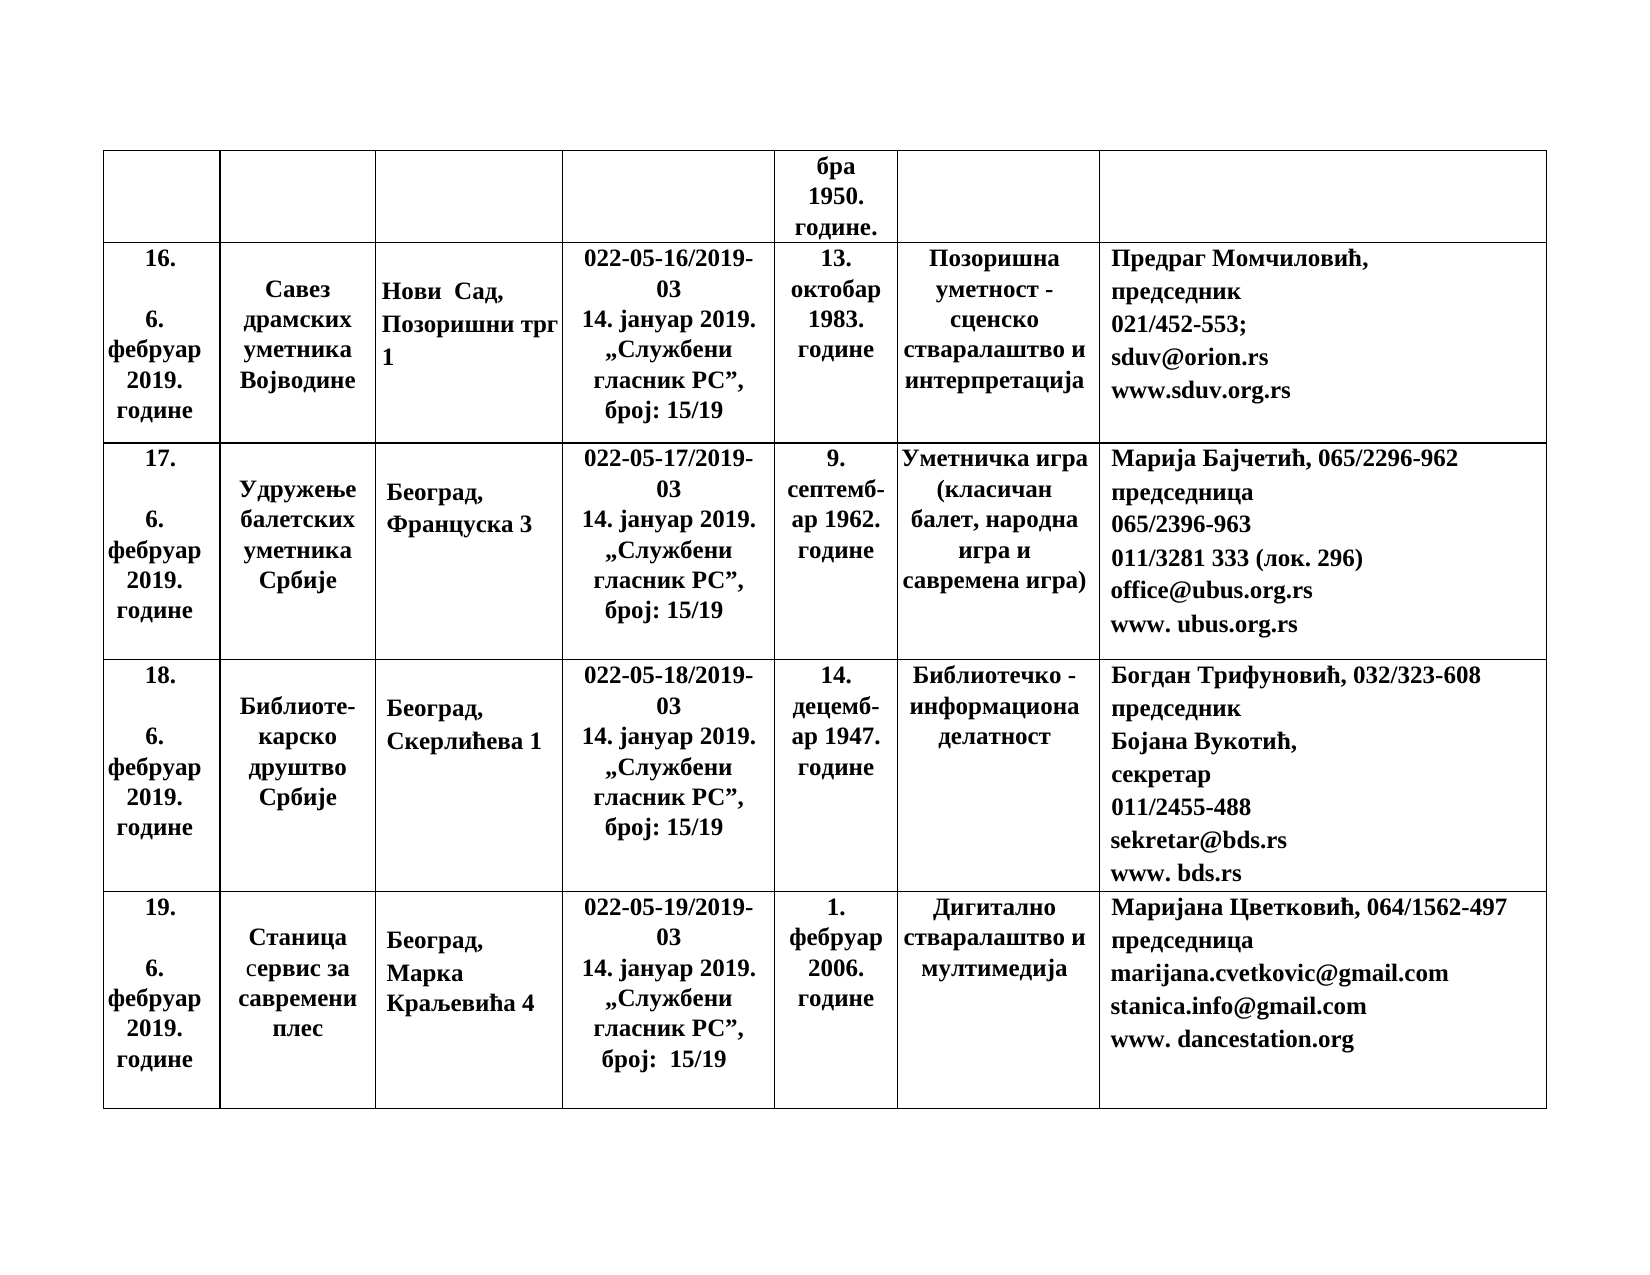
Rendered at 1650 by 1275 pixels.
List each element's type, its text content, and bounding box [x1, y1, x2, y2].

table_cell 022-05-16/2019-03 14. јануар 2019. „Службени гласник РС”, број: 15/19 [563, 243, 774, 442]
table_cell 022-05-18/2019-03 14. јануар 2019. „Службени гласник РС”, број: 15/19 [563, 660, 774, 891]
table_cell Београд, Француска 3 [376, 444, 562, 659]
table_cell Београд, Марка Краљевића 4 [376, 892, 562, 1108]
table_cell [563, 151, 774, 242]
table_cell 13. октобар 1983. године [775, 243, 897, 442]
table_cell 1. фебруар 2006. године [775, 892, 897, 1108]
table_cell 19. 6. фебруар 2019. године [104, 892, 219, 1108]
table_cell Удружење балетских уметника Србије [221, 444, 375, 659]
table_cell Позоришна уметност -сценско стваралаштво и интерпретација [898, 243, 1099, 442]
table_cell 022-05-19/2019-03 14. јануар 2019. „Службени гласник РС”, број: 15/19 [563, 892, 774, 1108]
table_cell Библиотечко -информациона делатност [898, 660, 1099, 891]
table_cell 17. 6. фебруар 2019. године [104, 444, 219, 659]
table_cell 9. септемб-ар 1962. године [775, 444, 897, 659]
table_cell Нови Сад, Позоришни трг 1 [376, 243, 562, 442]
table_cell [376, 151, 562, 242]
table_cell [221, 151, 375, 242]
table_cell Маријана Цветковић, 064/1562-497 председница marijana.cvetkovic@gmail.com stanica.info@gmail.com www. dancestation.org [1100, 892, 1546, 1108]
table_cell Марија Бајчетић, 065/2296-962 председница 065/2396-963 011/3281 333 (лок. 296) office@ubus.org.rs www. ubus.org.rs [1100, 444, 1546, 659]
table_cell Савез драмских уметника Војводине [221, 243, 375, 442]
table_cell Предраг Момчиловић, председник 021/452-553; sduv@orion.rs www.sduv.org.rs [1100, 243, 1546, 442]
table_cell Библиоте-карско друштво Србије [221, 660, 375, 891]
table_cell Уметничка игра (класичан балет, народна игра и савремена игра) [898, 444, 1099, 659]
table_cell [775, 151, 897, 242]
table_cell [1100, 151, 1546, 242]
table_cell 18. 6. фебруар 2019. године [104, 660, 219, 891]
table_cell 14. децемб-ар 1947. године [775, 660, 897, 891]
table_cell Станица сервис за савремени плес [221, 892, 375, 1108]
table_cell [104, 151, 219, 242]
table_cell Богдан Трифуновић, 032/323-608 председник Бојана Вукотић, секретар 011/2455-488 sekretar@bds.rs www. bds.rs [1100, 660, 1546, 891]
table_cell Дигитално стваралаштво и мултимедија [898, 892, 1099, 1108]
table_cell Београд, Скерлићева 1 [376, 660, 562, 891]
table_cell 16. 6. фебруар 2019. године [104, 243, 219, 442]
table_cell 022-05-17/2019-03 14. јануар 2019. „Службени гласник РС”, број: 15/19 [563, 444, 774, 659]
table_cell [898, 151, 1099, 242]
